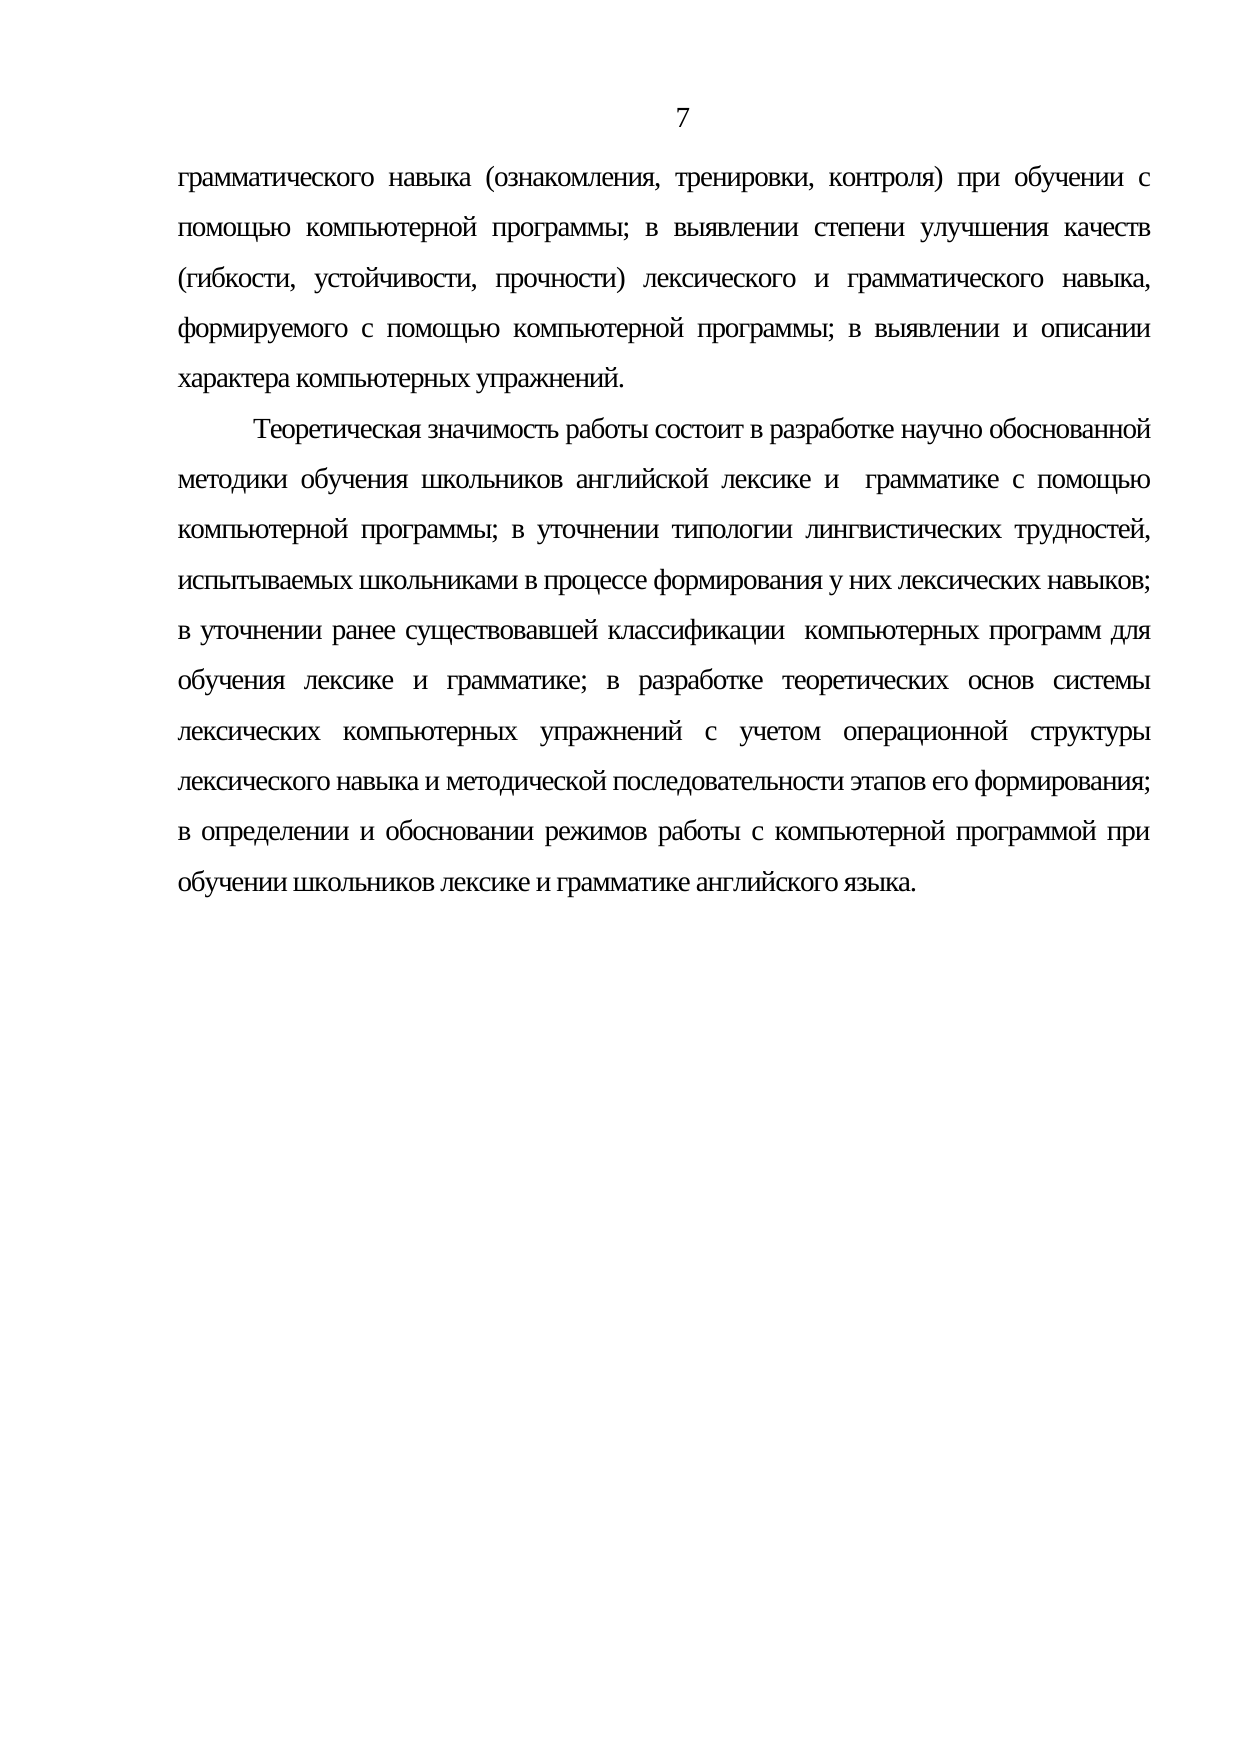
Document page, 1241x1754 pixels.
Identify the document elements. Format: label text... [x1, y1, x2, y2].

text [177, 159, 1152, 394]
text Теоретическая значимость работы состоит в разработке научно обоснованной методики обучения школьников английской лексике и грамматике с помощью компьютерной программы; в уточнении типологии лингвистических трудностей, испытываемых школьниками в процессе формирования у них лексических навыков; в уточнении ранее существовавшей классификации компьютерных программ для обучения лексике и грамматике; в разработке теоретических основ системы лексических компьютерных упражнений с учетом операционной структуры лексического навыка и методической последовательности этапов его формирования; в определении и обосновании режимов работы с компьютерной программой при обучении школьников лексике и грамматике английского языка. [177, 411, 1152, 897]
